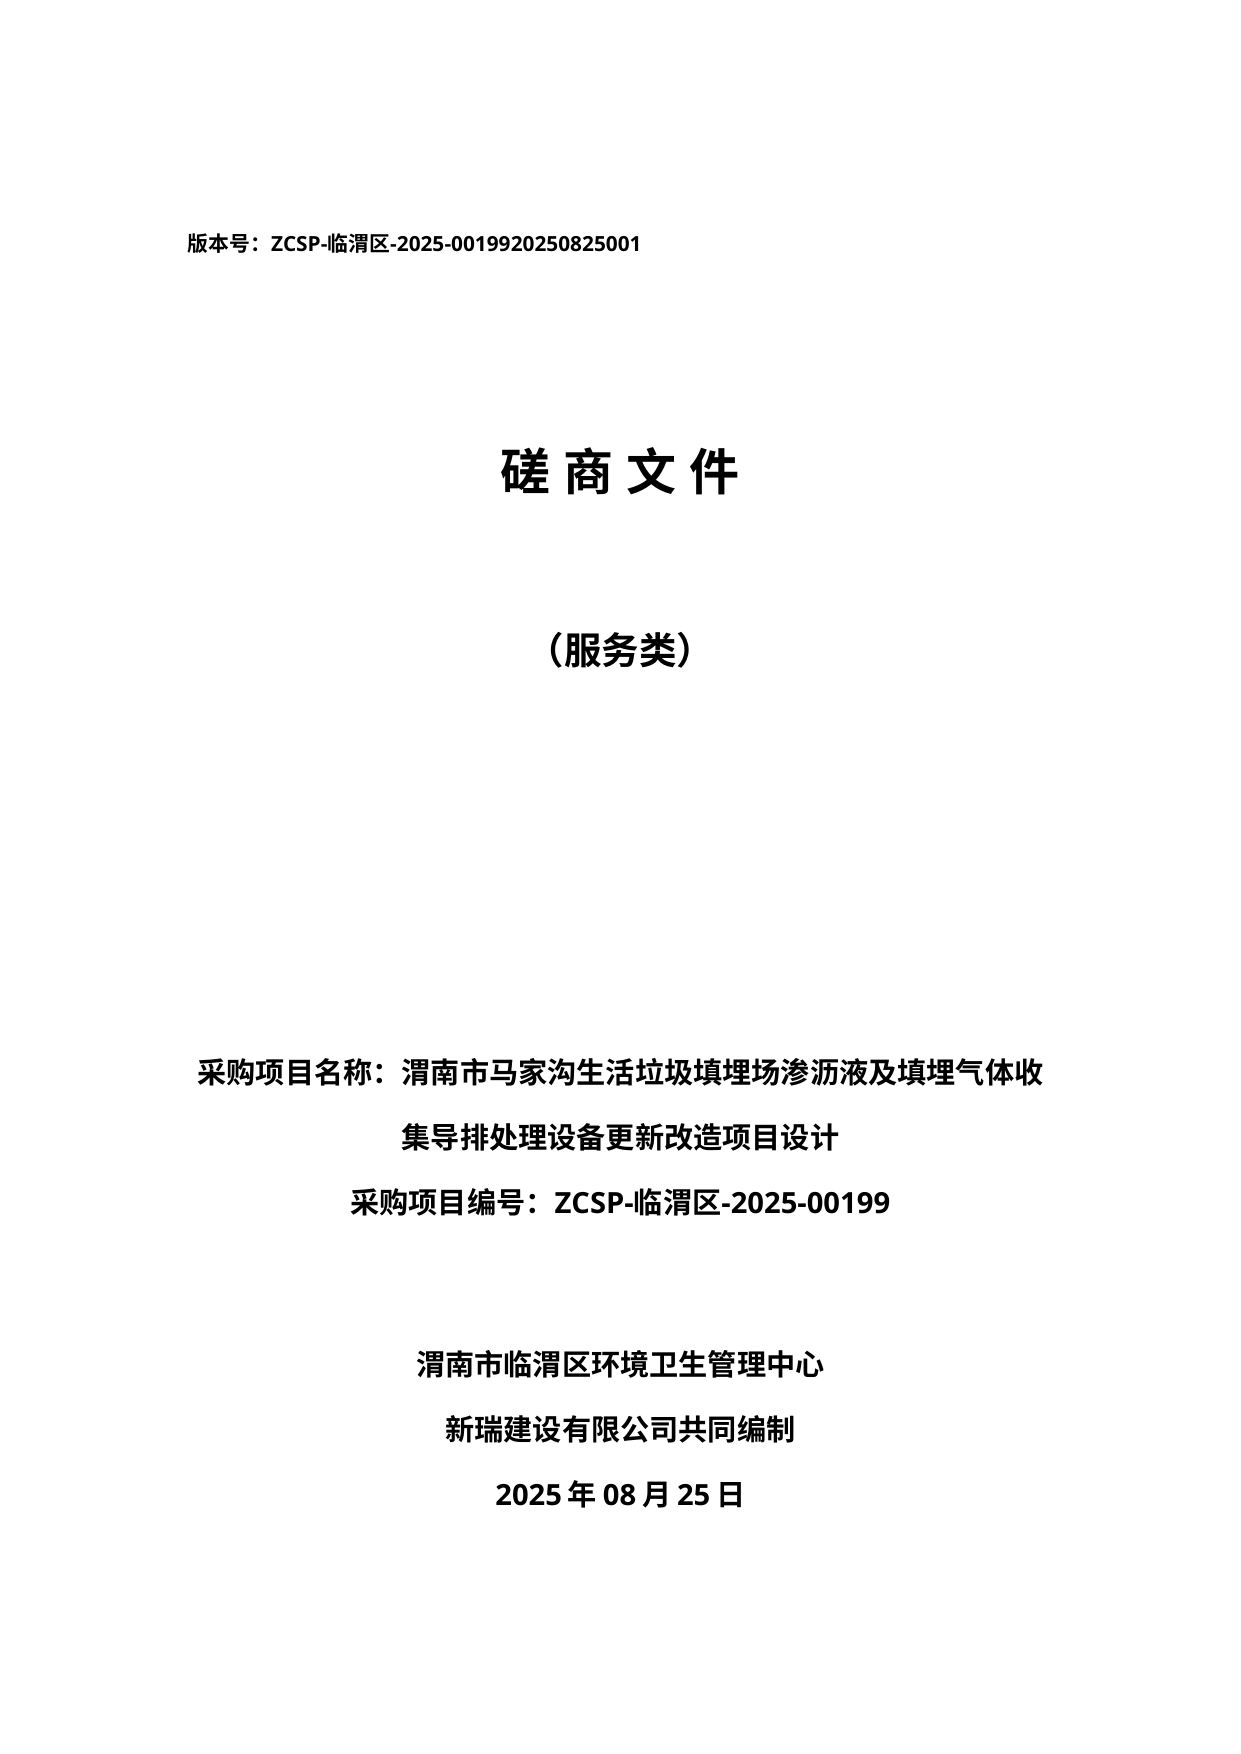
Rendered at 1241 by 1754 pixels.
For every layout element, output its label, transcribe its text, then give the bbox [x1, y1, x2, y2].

text 版本号：ZCSP-临渭区-2025-0019920250825001 [187, 227, 1053, 422]
text 采购项目名称：渭南市马家沟生活垃圾填埋场渗沥液及填埋气体收集导排处理设备更新改造项目设计 [187, 1039, 1053, 1169]
text 磋 商 文 件 [187, 422, 1053, 617]
text 2025年08月25日 [187, 1462, 1053, 1527]
text 新瑞建设有限公司共同编制 [187, 1397, 1053, 1462]
text （服务类） [187, 617, 1053, 1039]
text 采购项目编号：ZCSP-临渭区-2025-00199 [187, 1169, 1053, 1332]
text 渭南市临渭区环境卫生管理中心 [187, 1332, 1053, 1397]
